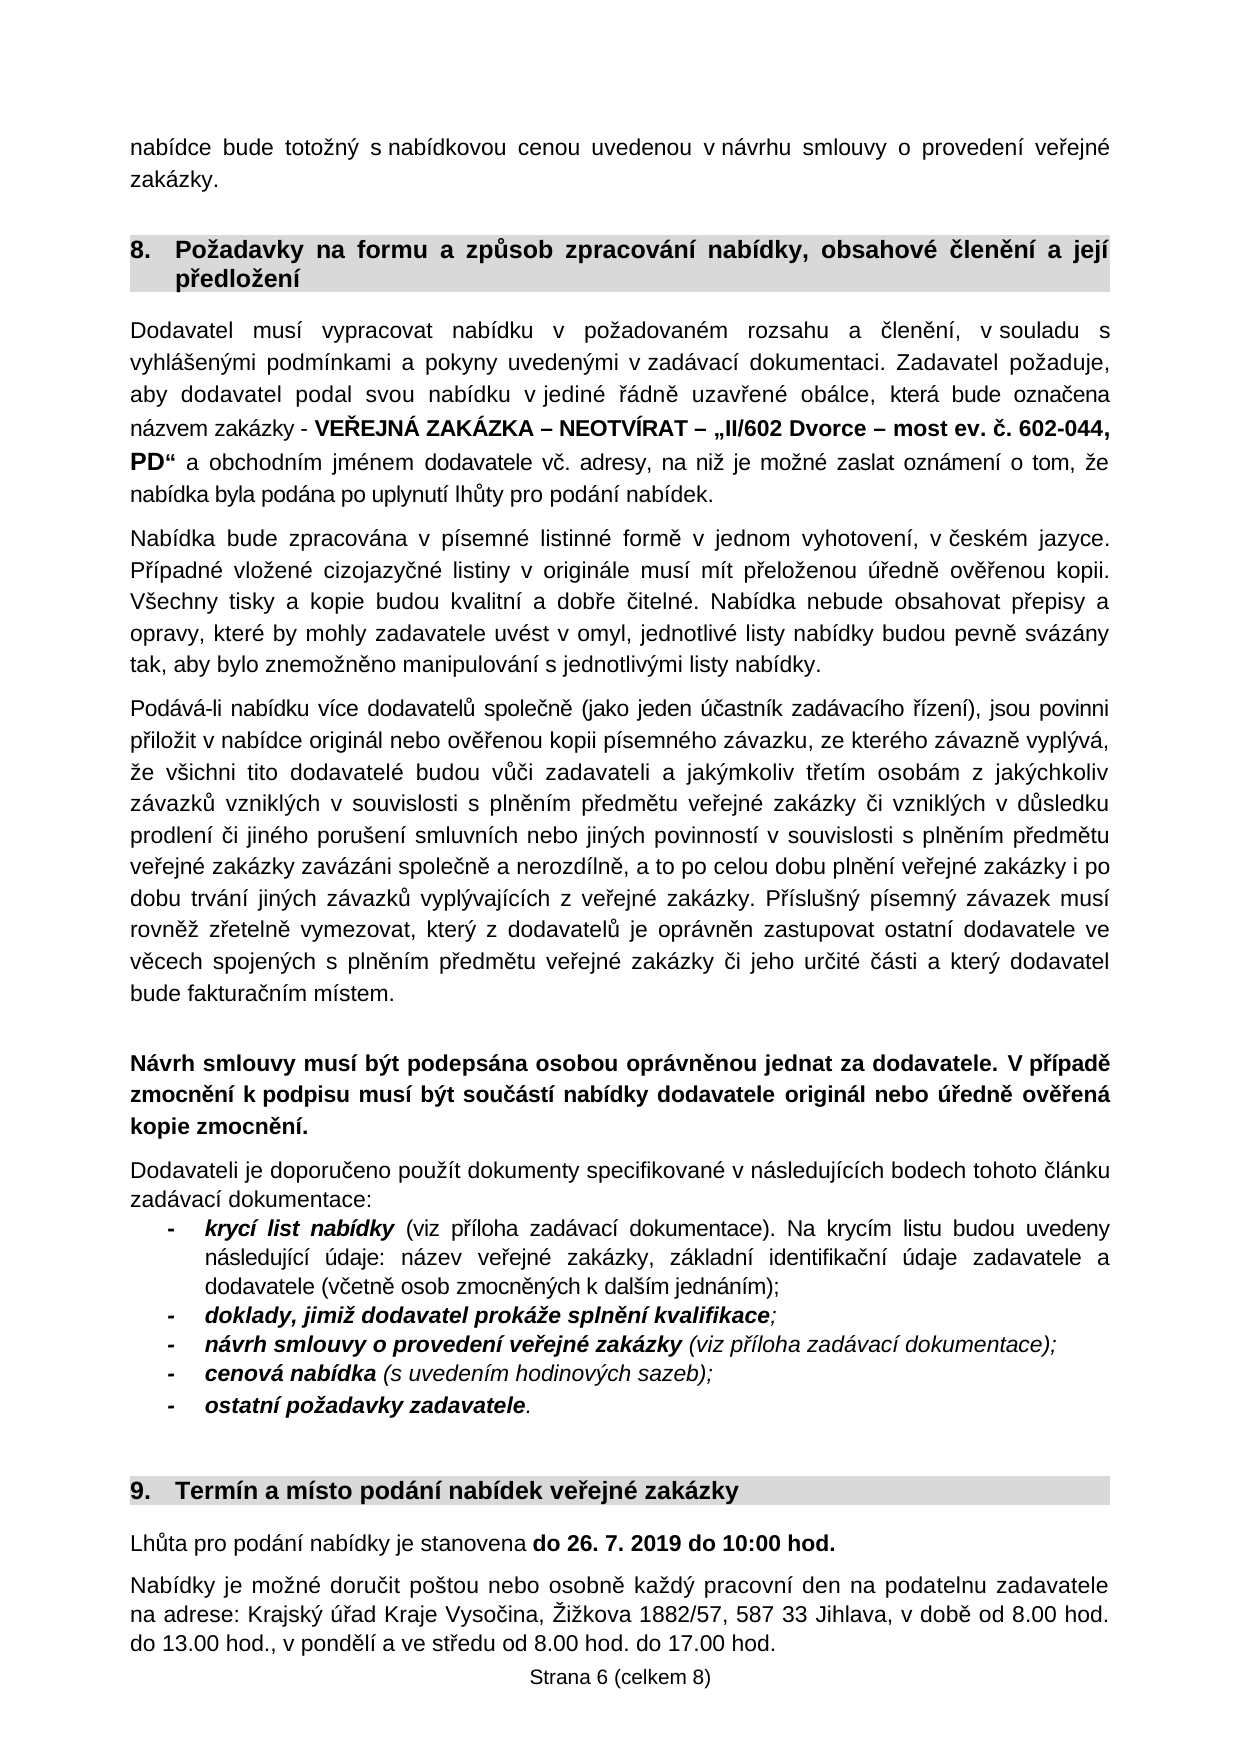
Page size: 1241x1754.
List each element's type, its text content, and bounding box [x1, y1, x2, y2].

list cenová nabídka (s uvedením hodinových sazeb); [167, 1360, 1110, 1386]
list ostatní požadavky zadavatele. [167, 1392, 1110, 1418]
text Návrh smlouvy musí být podepsána osobou oprávněnou jednat za dodavatele. V případě zmocnění k podpisu musí být součástí nabídky dodavatele originál nebo úředně ověřená kopie zmocnění. [130, 1050, 1110, 1139]
subtitle Termín a místo podání nabídek veřejné zakázky [130, 1476, 1110, 1505]
text Dodavateli je doporučeno použít dokumenty specifikované v následujících bodech tohoto článku zadávací dokumentace: [130, 1157, 1110, 1212]
text Dodavatel musí vypracovat nabídku v požadovaném rozsahu a členění, v souladu s vyhlášenými podmínkami a pokyny uvedenými v zadávací dokumentaci. Zadavatel požaduje, aby dodavatel podal svou nabídku v jediné řádně uzavřené obálce, která bude označena názvem zakázky - VEŘEJNÁ ZAKÁZKA – NEOTVÍRAT – „II/602 Dvorce – most ev. č. 602-044, PD“ a obchodním jménem dodavatele vč. adresy, na niž je možné zaslat oznámení o tom, že nabídka byla podána po uplynutí lhůty pro podání nabídek. [130, 317, 1110, 507]
text Podává-li nabídku více dodavatelů společně (jako jeden účastník zadávacího řízení), jsou povinni přiložit v nabídce originál nebo ověřenou kopii písemného závazku, ze kterého závazně vyplývá, že všichni tito dodavatelé budou vůči zadavateli a jakýmkoliv třetím osobám z jakýchkoliv závazků vzniklých v souvislosti s plněním předmětu veřejné zakázky či vzniklých v důsledku prodlení či jiného porušení smluvních nebo jiných povinností v souvislosti s plněním předmětu veřejné zakázky zavázáni společně a nerozdílně, a to po celou dobu plnění veřejné zakázky i po dobu trvání jiných závazků vyplývajících z veřejné zakázky. Příslušný písemný závazek musí rovněž zřetelně vymezovat, který z dodavatelů je oprávněn zastupovat ostatní dodavatele ve věcech spojených s plněním předmětu veřejné zakázky či jeho určité části a který dodavatel bude fakturačním místem. [130, 695, 1110, 1006]
text Lhůta pro podání nabídky je stanovena do 26. 7. 2019 do 10:00 hod. [130, 1530, 1110, 1556]
list doklady, jimiž dodavatel prokáže splnění kvalifikace; [167, 1302, 1110, 1328]
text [130, 134, 1110, 192]
list návrh smlouvy o provedení veřejné zakázky (viz příloha zadávací dokumentace); [167, 1331, 1110, 1357]
list krycí list nabídky (viz příloha zadávací dokumentace). Na krycím listu budou uvedeny následující údaje: název veřejné zakázky, základní identifikační údaje zadavatele a dodavatele (včetně osob zmocněných k dalším jednáním); [167, 1215, 1110, 1299]
text Nabídka bude zpracována v písemné listinné formě v jednom vyhotovení, v českém jazyce. Případné vložené cizojazyčné listiny v originále musí mít přeloženou úředně ověřenou kopii. Všechny tisky a kopie budou kvalitní a dobře čitelné. Nabídka nebude obsahovat přepisy a opravy, které by mohly zadavatele uvést v omyl, jednotlivé listy nabídky budou pevně svázány tak, aby bylo znemožněno manipulování s jednotlivými listy nabídky. [130, 525, 1110, 678]
text Nabídky je možné doručit poštou nebo osobně každý pracovní den na podatelnu zadavatele na adrese: Krajský úřad Kraje Vysočina, Žižkova 1882/57, 587 33 Jihlava, v době od 8.00 hod. do 13.00 hod., v pondělí a ve středu od 8.00 hod. do 17.00 hod. [130, 1572, 1110, 1656]
subtitle Požadavky na formu a způsob zpracování nabídky, obsahové členění a její předložení [130, 235, 1110, 292]
